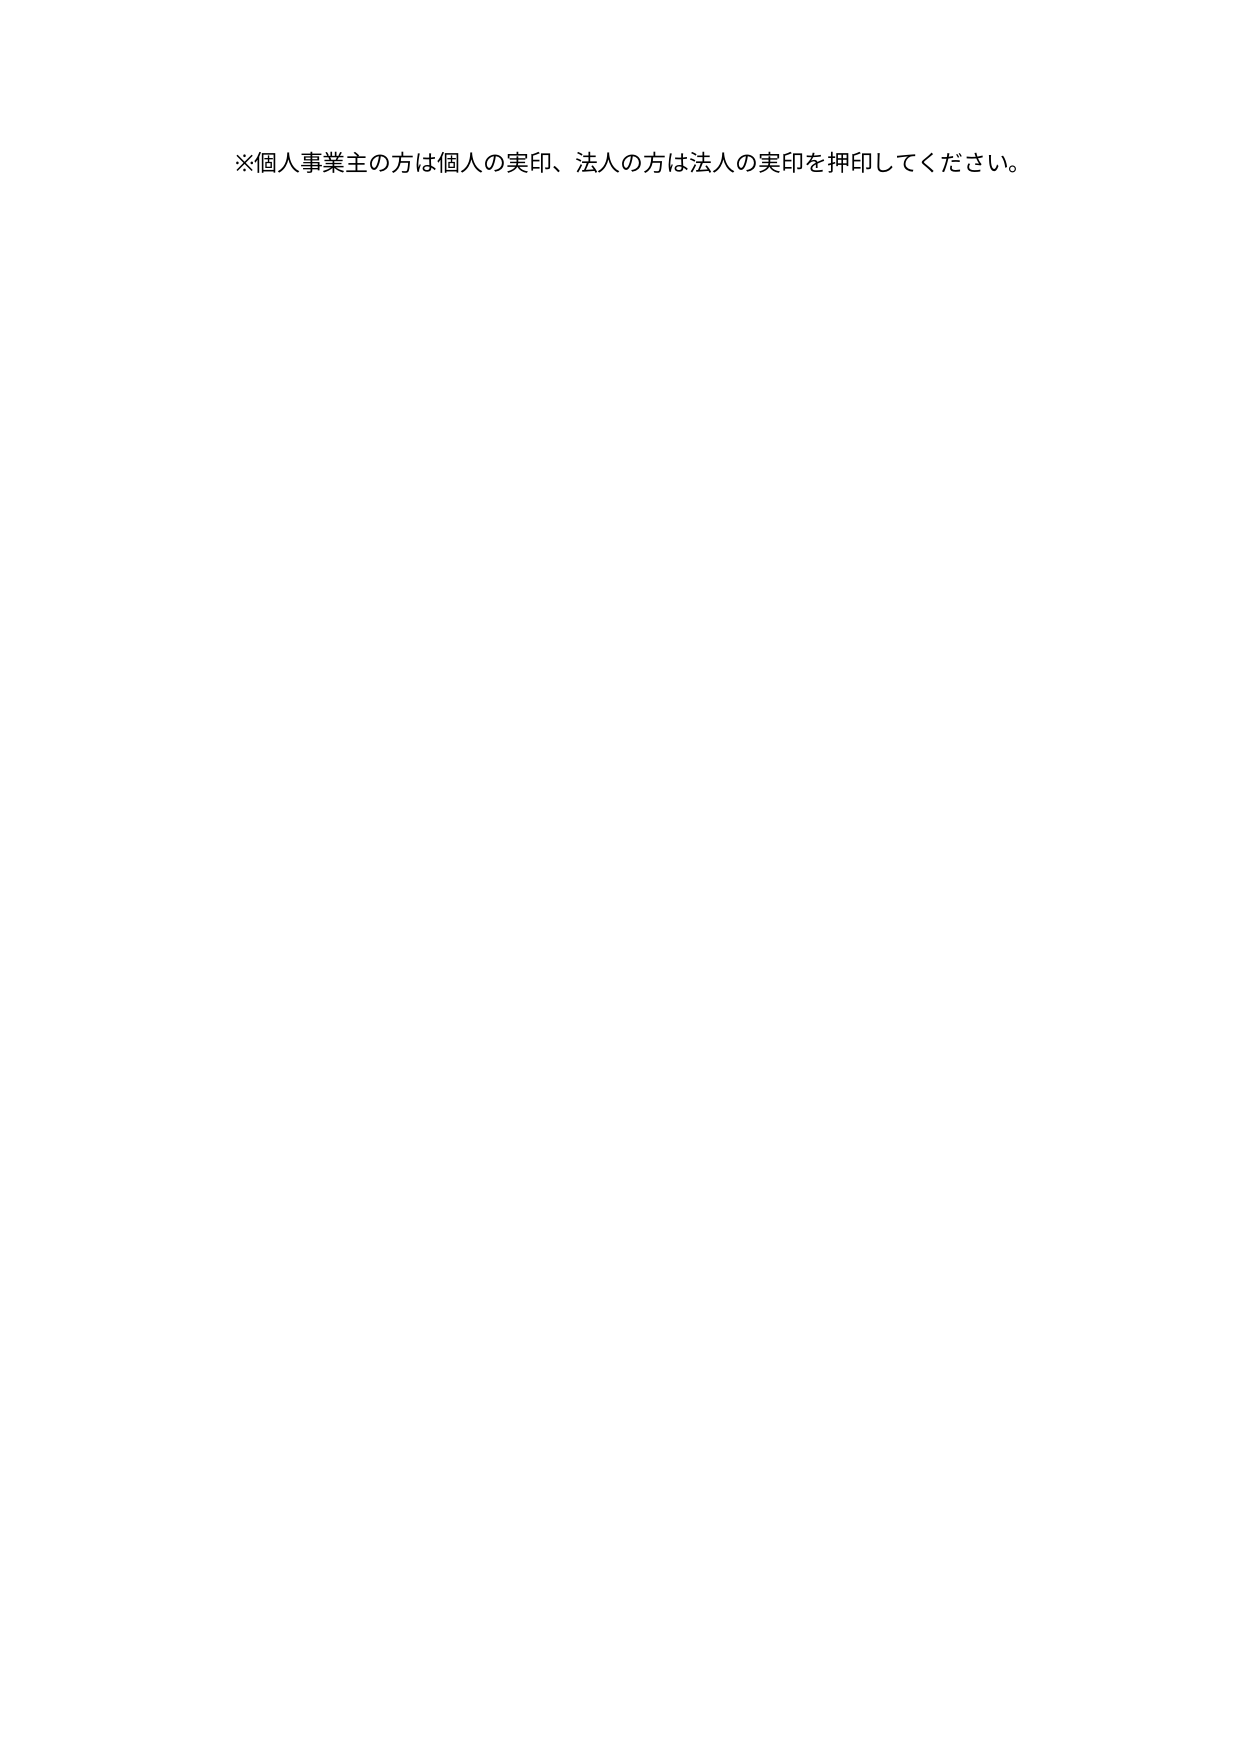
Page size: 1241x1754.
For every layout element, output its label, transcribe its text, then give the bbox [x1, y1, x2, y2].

text ※個人事業主の方は個人の実印、法人の方は法人の実印を押印してください。 [148, 148, 1092, 178]
